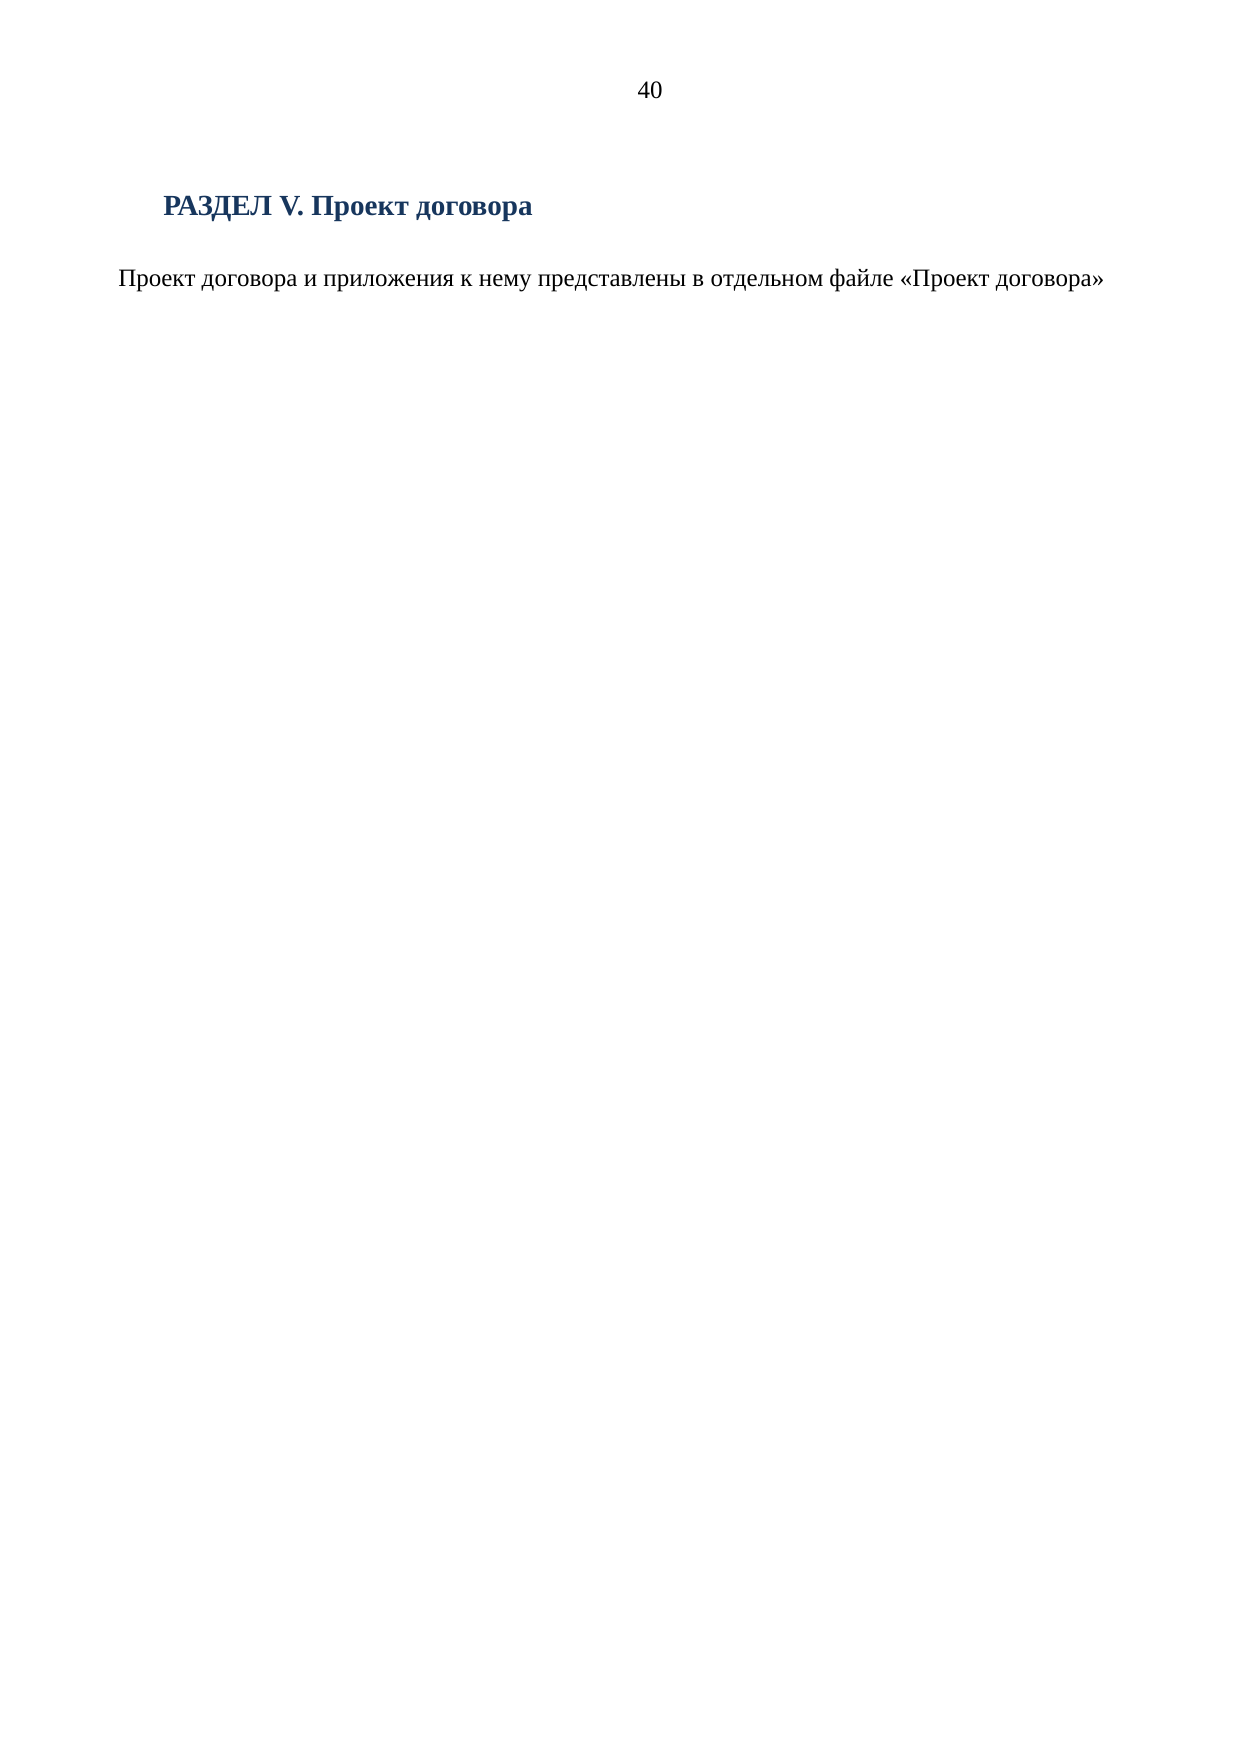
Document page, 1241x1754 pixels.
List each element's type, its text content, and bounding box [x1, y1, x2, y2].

text РАЗДЕЛ V. Проект договора [163, 188, 1181, 222]
text Проект договора и приложения к нему представлены в отдельном файле «Проект договора» [118, 263, 1181, 292]
